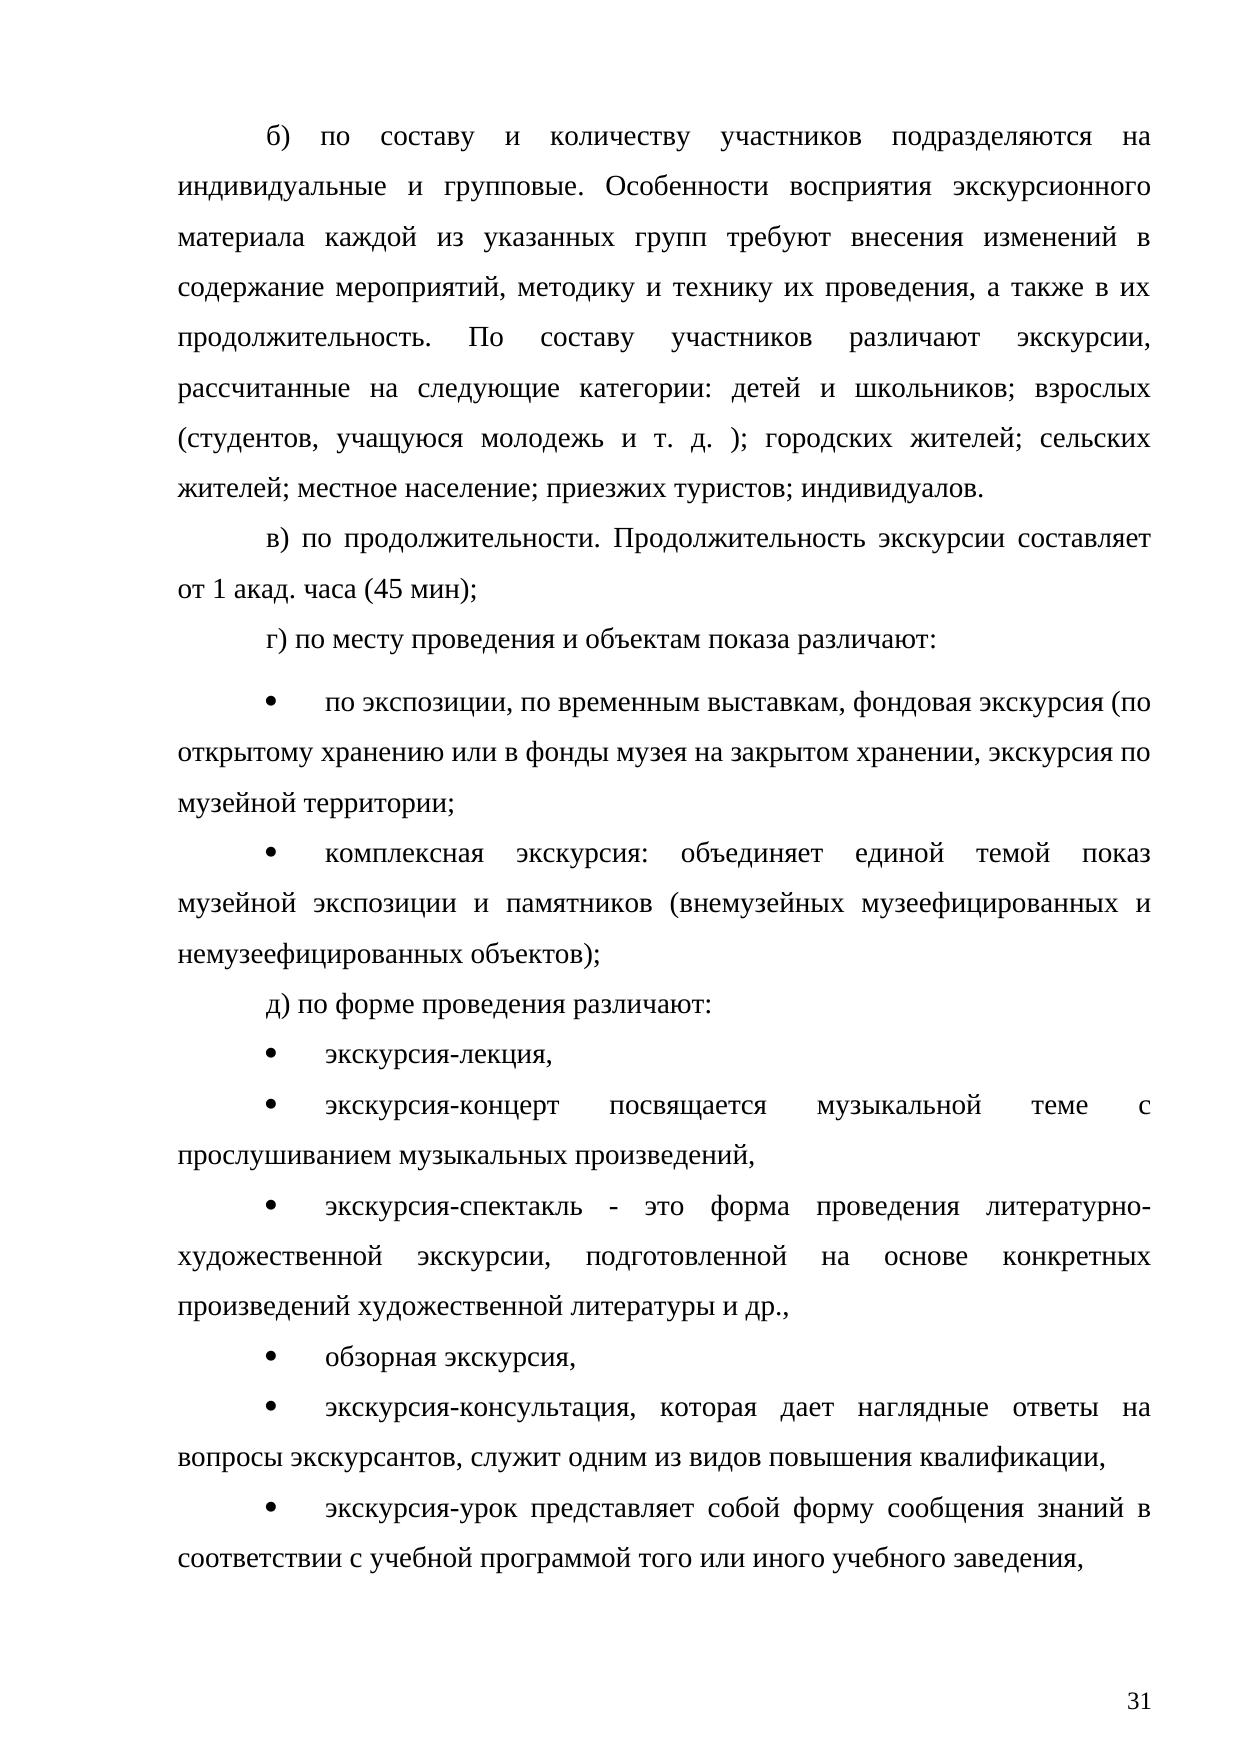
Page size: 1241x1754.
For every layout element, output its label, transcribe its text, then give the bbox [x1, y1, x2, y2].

text б) по составу и количеству участников подразделяются на индивидуальные и групповые. Особенности восприятия экскурсионного материала каждой из указанных групп требуют внесения изменений в содержание мероприятий, методику и технику их проведения, а также в их продолжительность. По составу участников различают экскурсии, рассчитанные на следующие категории: детей и школьников; взрослых (студентов, учащуюся молодежь и т. д. ); городских жителей; сельских жителей; местное население; приезжих туристов; индивидуалов. [177, 118, 1152, 504]
list экскурсия-лекция, [177, 1036, 1152, 1070]
list экскурсия-урок представляет собой форму сообщения знаний в соответствии с учебной программой того или иного учебного заведения, [177, 1490, 1152, 1574]
text г) по месту проведения и объектам показа различают: [177, 621, 1152, 655]
list по экспозиции, по временным выставкам, фондовая экскурсия (по открытому хранению или в фонды музея на закрытом хранении, экскурсия по музейной территории; [177, 684, 1152, 818]
list обзорная экскурсия, [177, 1339, 1152, 1372]
list экскурсия-консультация, которая дает наглядные ответы на вопросы экскурсантов, служит одним из видов повышения квалификации, [177, 1389, 1152, 1473]
list экскурсия-концерт посвящается музыкальной теме с прослушиванием музыкальных произведений, [177, 1087, 1152, 1171]
text д) по форме проведения различают: [177, 986, 1152, 1020]
list комплексная экскурсия: объединяет единой темой показ музейной экспозиции и памятников (внемузейных музеефицированных и немузеефицированных объектов); [177, 835, 1152, 969]
text в) по продолжительности. Продолжительность экскурсии составляет от 1 акад. часа (45 мин); [177, 521, 1152, 604]
list экскурсия-спектакль - это форма проведения литературно-художественной экскурсии, подготовленной на основе конкретных произведений художественной литературы и др., [177, 1188, 1152, 1322]
